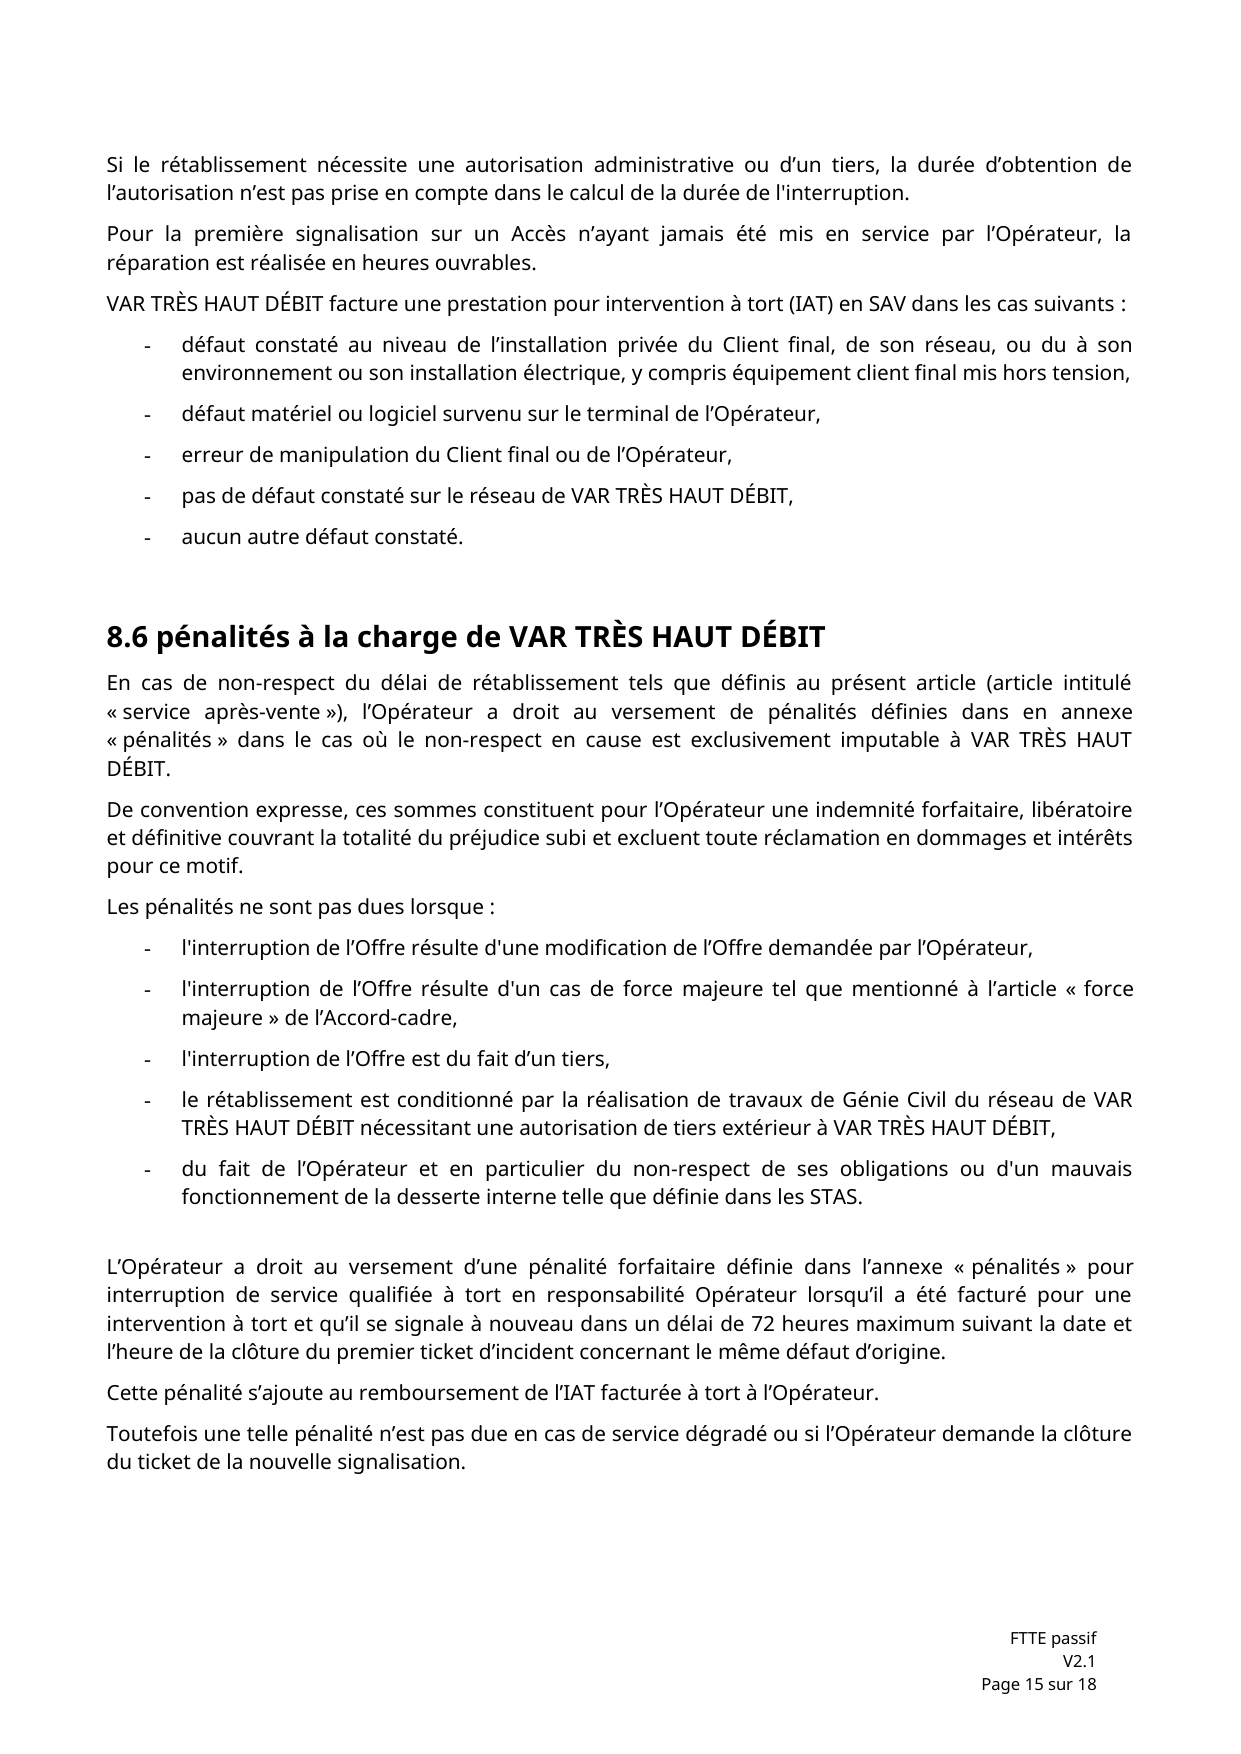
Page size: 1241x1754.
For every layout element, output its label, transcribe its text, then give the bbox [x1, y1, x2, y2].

text Toutefois une telle pénalité n’est pas due en cas de service dégradé ou si l’Opérateur demande la clôture du ticket de la nouvelle signalisation. [106, 1419, 1134, 1476]
text Les pénalités ne sont pas dues lorsque : [106, 892, 1134, 921]
list erreur de manipulation du Client final ou de l’Opérateur, [144, 440, 1134, 468]
list pas de défaut constaté sur le réseau de VAR TRÈS HAUT DÉBIT, [144, 481, 1134, 509]
list le rétablissement est conditionné par la réalisation de travaux de Génie Civil du réseau de VAR TRÈS HAUT DÉBIT nécessitant une autorisation de tiers extérieur à VAR TRÈS HAUT DÉBIT, [144, 1085, 1134, 1142]
list l'interruption de l’Offre résulte d'une modification de l’Offre demandée par l’Opérateur, [144, 933, 1134, 962]
text Cette pénalité s’ajoute au remboursement de l’IAT facturée à tort à l’Opérateur. [106, 1378, 1134, 1407]
text Pour la première signalisation sur un Accès n’ayant jamais été mis en service par l’Opérateur, la réparation est réalisée en heures ouvrables. [106, 219, 1134, 276]
list défaut matériel ou logiciel survenu sur le terminal de l’Opérateur, [144, 399, 1134, 427]
list l'interruption de l’Offre résulte d'un cas de force majeure tel que mentionné à l’article « force majeure » de l’Accord-cadre, [144, 974, 1134, 1031]
subtitle pénalités à la charge de VAR TRÈS HAUT DÉBIT [106, 616, 1134, 656]
text En cas de non-respect du délai de rétablissement tels que définis au présent article (article intitulé « service après-vente »), l’Opérateur a droit au versement de pénalités définies dans en annexe « pénalités » dans le cas où le non-respect en cause est exclusivement imputable à VAR TRÈS HAUT DÉBIT. [106, 668, 1134, 782]
text Si le rétablissement nécessite une autorisation administrative ou d’un tiers, la durée d’obtention de l’autorisation n’est pas prise en compte dans le calcul de la durée de l'interruption. [106, 150, 1134, 207]
list aucun autre défaut constaté. [144, 522, 1134, 550]
list du fait de l’Opérateur et en particulier du non-respect de ses obligations ou d'un mauvais fonctionnement de la desserte interne telle que définie dans les STAS. [144, 1154, 1134, 1211]
text L’Opérateur a droit au versement d’une pénalité forfaitaire définie dans l’annexe « pénalités » pour interruption de service qualifiée à tort en responsabilité Opérateur lorsqu’il a été facturé pour une intervention à tort et qu’il se signale à nouveau dans un délai de 72 heures maximum suivant la date et l’heure de la clôture du premier ticket d’incident concernant le même défaut d’origine. [106, 1252, 1134, 1366]
list défaut constaté au niveau de l’installation privée du Client final, de son réseau, ou du à son environnement ou son installation électrique, y compris équipement client final mis hors tension, [144, 330, 1134, 387]
text De convention expresse, ces sommes constituent pour l’Opérateur une indemnité forfaitaire, libératoire et définitive couvrant la totalité du préjudice subi et excluent toute réclamation en dommages et intérêts pour ce motif. [106, 795, 1134, 880]
text VAR TRÈS HAUT DÉBIT facture une prestation pour intervention à tort (IAT) en SAV dans les cas suivants : [106, 289, 1134, 317]
list l'interruption de l’Offre est du fait d’un tiers, [144, 1044, 1134, 1072]
